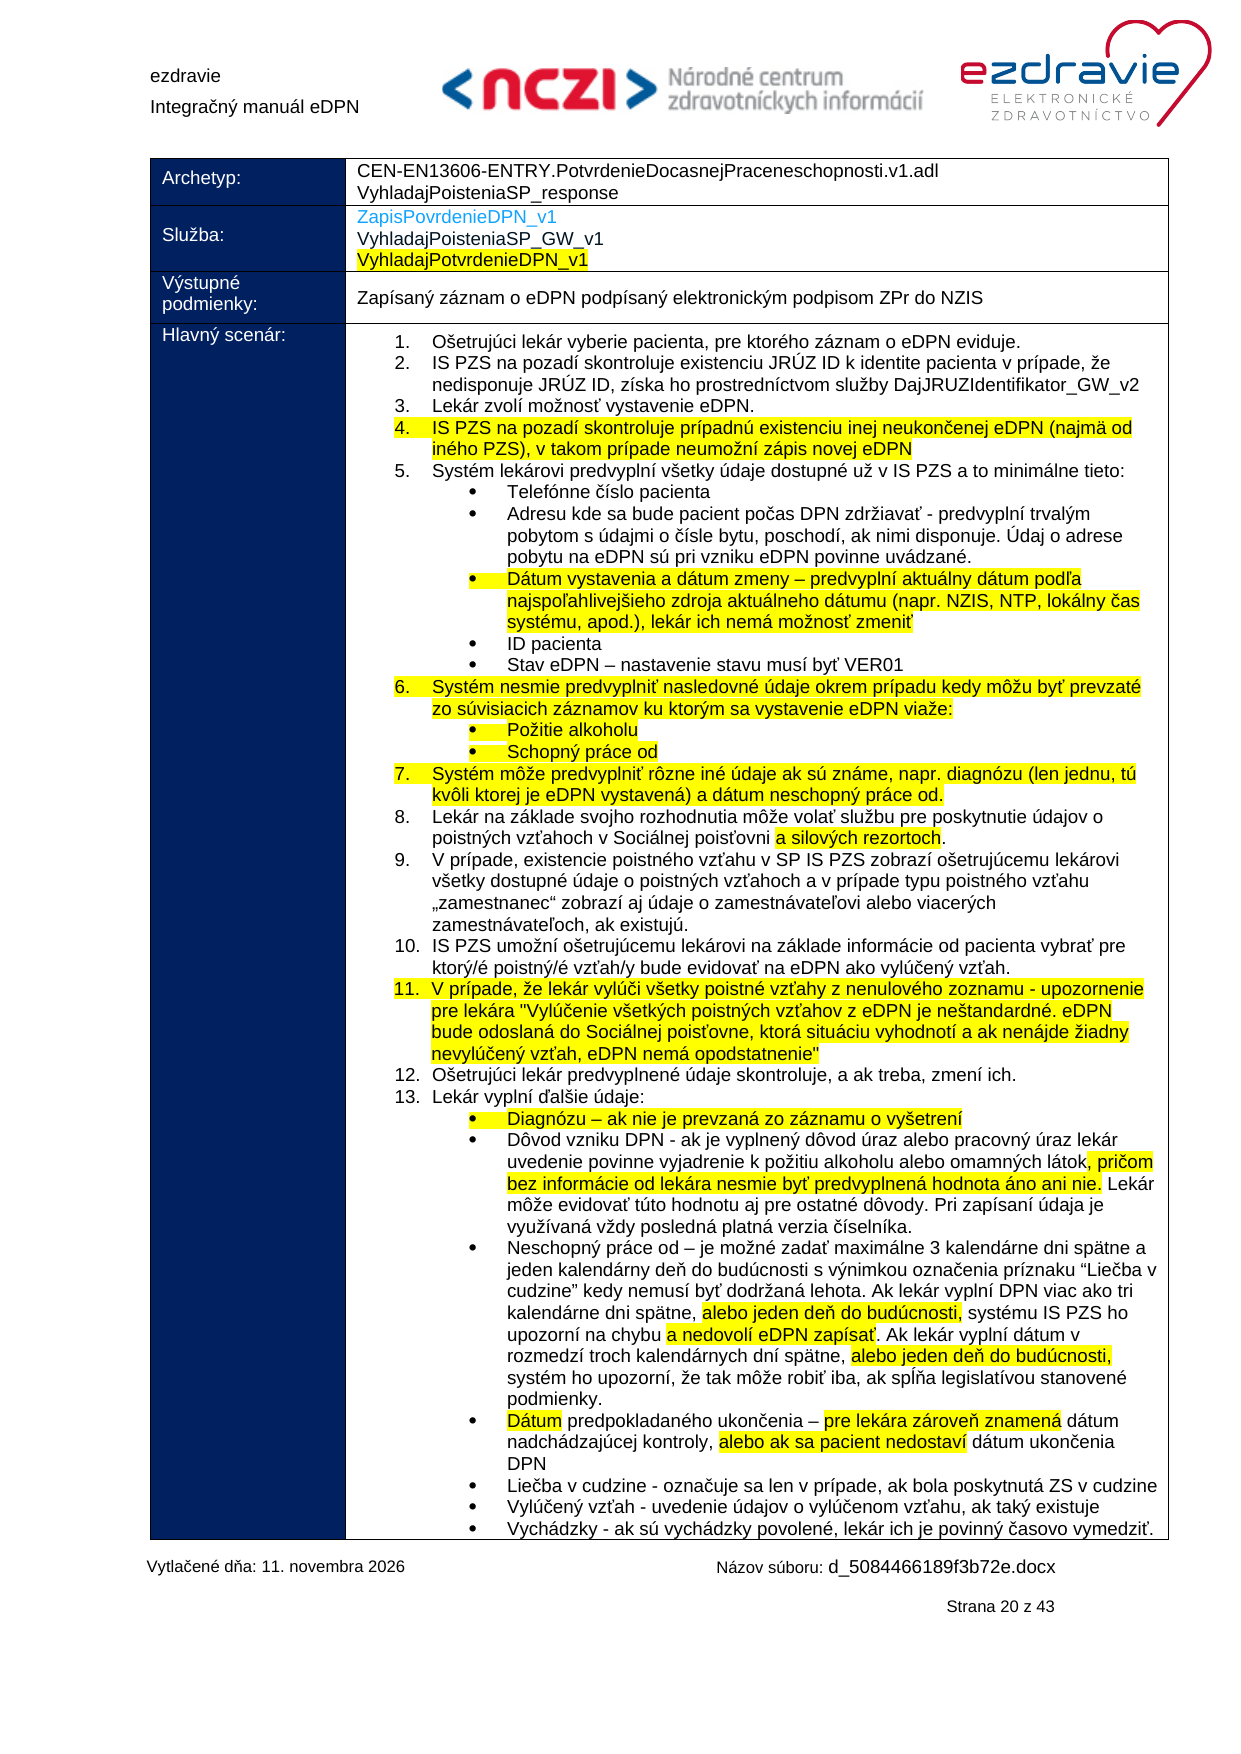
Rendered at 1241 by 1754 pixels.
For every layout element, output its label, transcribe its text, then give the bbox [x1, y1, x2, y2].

table_cell Zapísaný záznam o eDPN podpísaný elektronickým podpisom ZPr do NZIS [346, 272, 1168, 323]
table_cell ZapisPovrdenieDPN_v1 VyhladajPoisteniaSP_GW_v1 VyhladajPotvrdenieDPN_v1 [346, 206, 1168, 271]
table_cell Archetyp: [151, 159, 345, 205]
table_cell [346, 324, 1168, 1539]
picture [961, 20, 1212, 127]
table_cell Výstupné podmienky: [151, 272, 345, 323]
picture [442, 67, 924, 114]
table_cell CEN-EN13606-ENTRY.PotvrdenieDocasnejPraceneschopnosti.v1.adl VyhladajPoisteniaSP_response [346, 159, 1168, 205]
table_cell Služba: [151, 206, 345, 271]
table_cell Hlavný scenár: [151, 324, 345, 1539]
